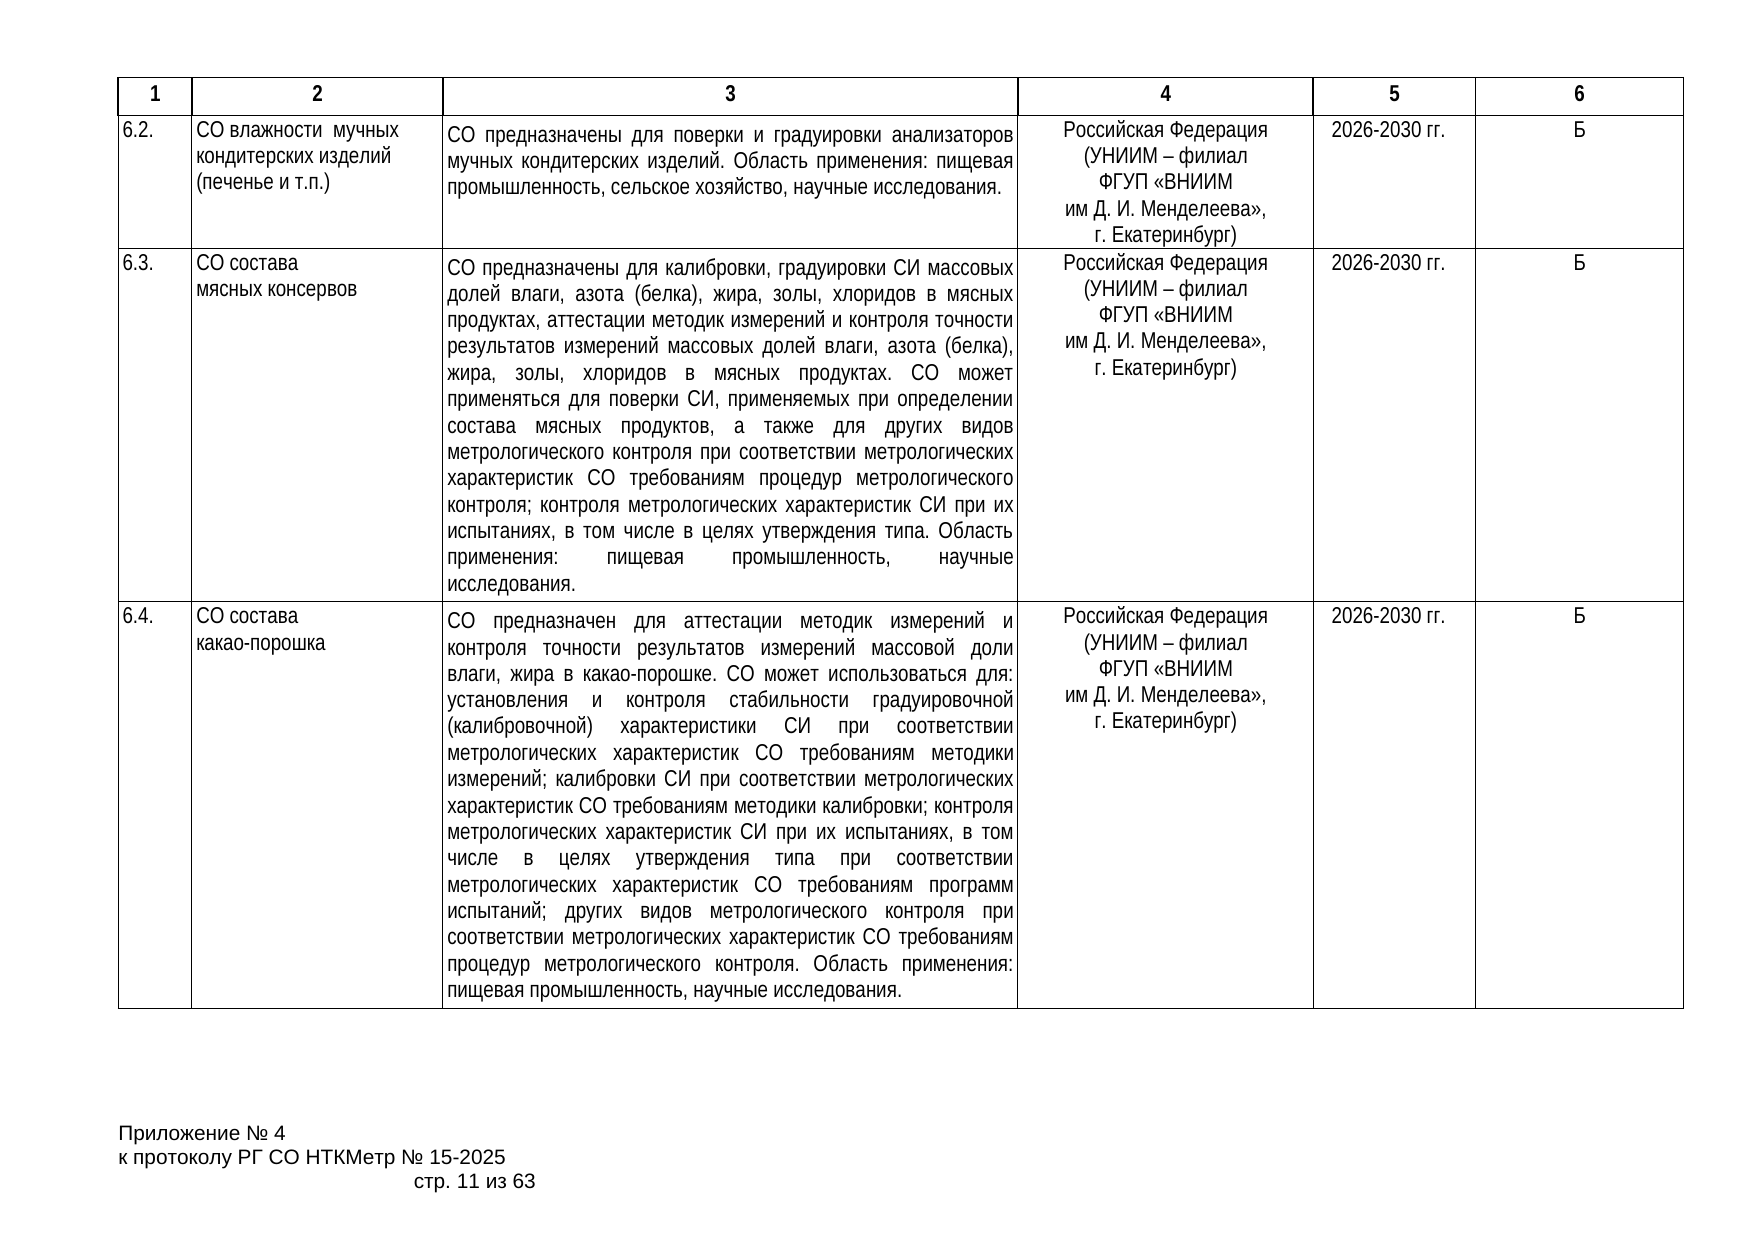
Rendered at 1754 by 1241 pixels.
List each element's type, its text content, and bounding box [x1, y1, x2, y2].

table_cell 2026-2030 гг. [1314, 249, 1475, 601]
table_cell Б [1476, 602, 1683, 1007]
table_header 5 [1314, 78, 1475, 114]
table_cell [1018, 116, 1313, 247]
table_header 2 [193, 78, 442, 114]
table_cell 2026-2030 гг. [1314, 116, 1475, 247]
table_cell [1018, 602, 1313, 1007]
table_cell [119, 116, 191, 247]
table_cell [119, 602, 191, 1007]
table_cell СО влажности мучных кондитерских изделий (печенье и т.п.) [192, 116, 442, 247]
table_header 6 [1476, 78, 1683, 114]
table_cell СО предназначены для калибровки, градуировки СИ массовых долей влаги, азота (белка), жира, золы, хлоридов в мясных продуктах, аттестации методик измерений и контроля точности результатов измерений массовых долей влаги, азота (белка), жира, золы, хлоридов в мясных продуктах. СО может применяться для поверки СИ, применяемых при определении состава мясных продуктов, а также для других видов метрологического контроля при соответствии метрологических характеристик СО требованиям процедур метрологического контроля; контроля метрологических характеристик СИ при их испытаниях, в том числе в целях утверждения типа. Область применения: пищевая промышленность, научные исследования. [443, 249, 1017, 601]
table_header 4 [1019, 78, 1312, 114]
table_cell Б [1476, 116, 1683, 247]
table_cell СО состава какао-порошка [192, 602, 442, 1007]
table_header 1 [119, 78, 191, 114]
table_cell СО предназначен для аттестации методик измерений и контроля точности результатов измерений массовой доли влаги, жира в какао-порошке. СО может использоваться для: установления и контроля стабильности градуировочной (калибровочной) характеристики СИ при соответствии метрологических характеристик СО требованиям методики измерений; калибровки СИ при соответствии метрологических характеристик СО требованиям методики калибровки; контроля метрологических характеристик СИ при их испытаниях, в том числе в целях утверждения типа при соответствии метрологических характеристик СО требованиям программ испытаний; других видов метрологического контроля при соответствии метрологических характеристик СО требованиям процедур метрологического контроля. Область применения: пищевая промышленность, научные исследования. [443, 602, 1017, 1007]
table_cell СО состава мясных консервов [192, 249, 442, 601]
table_cell СО предназначены для поверки и градуировки анализаторов мучных кондитерских изделий. Область применения: пищевая промышленность, сельское хозяйство, научные исследования. [443, 116, 1017, 247]
table_cell [119, 249, 191, 601]
table_cell 2026-2030 гг. [1314, 602, 1475, 1007]
table_header 3 [444, 78, 1017, 114]
table_cell Б [1476, 249, 1683, 601]
table_cell Российская Федерация (УНИИМ – филиал ФГУП «ВНИИМ им Д. И. Менделеева», г. Екатеринбург) [1018, 249, 1313, 601]
